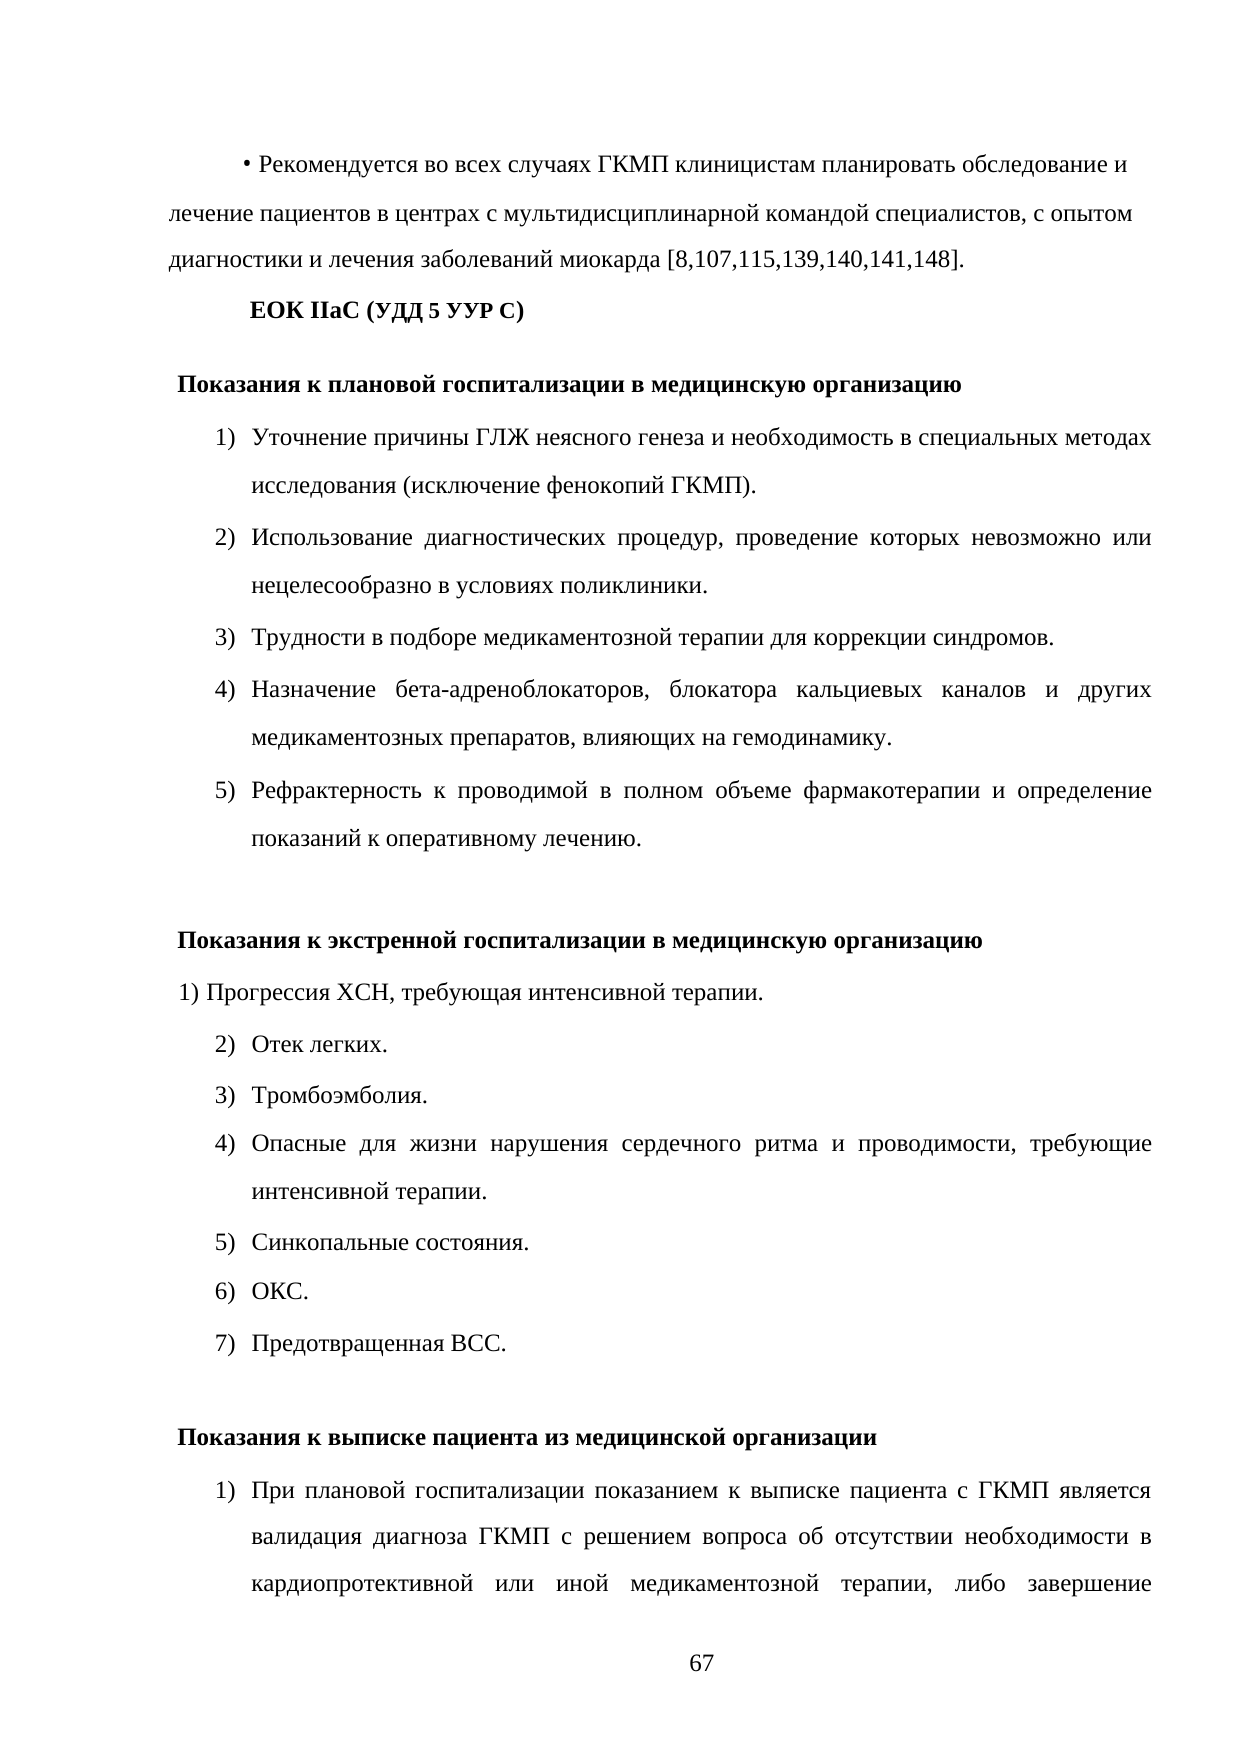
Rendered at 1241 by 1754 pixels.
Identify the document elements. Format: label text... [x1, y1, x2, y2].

list Опасные для жизни нарушения сердечного ритма и проводимости, требующие интенсивной терапии. [214, 1128, 1153, 1205]
list Назначение бета-адреноблокаторов, блокатора кальциевых каналов и других медикаментозных препаратов, влияющих на гемодинамику. [214, 674, 1153, 751]
text Показания к экстренной госпитализации в медицинскую организацию 1) Прогрессия ХСН, требующая интенсивной терапии. [177, 925, 1016, 1006]
list Отек легких. [214, 1029, 1153, 1058]
list ОКС. [214, 1276, 1153, 1305]
list Уточнение причины ГЛЖ неясного генеза и необходимость в специальных методах исследования (исключение фенокопий ГКМП). [214, 422, 1153, 499]
text • Рекомендуется во всех случаях ГКМП клиницистам планировать обследование и лечение пациентов в центрах с мультидисциплинарной командой специалистов, с опытом диагностики и лечения заболеваний миокарда [8,107,115,139,140,141,148]. [168, 146, 1182, 273]
list Тромбоэмболия. [214, 1080, 1153, 1109]
list Трудности в подборе медикаментозной терапии для коррекции синдромов. [214, 622, 1153, 651]
list Предотвращенная ВСС. [214, 1328, 1153, 1357]
subtitle Показания к плановой госпитализации в медицинскую организацию [177, 369, 1167, 397]
list Рефрактерность к проводимой в полном объеме фармакотерапии и определение показаний к оперативному лечению. [214, 775, 1153, 852]
list Использование диагностических процедур, проведение которых невозможно или нецелесообразно в условиях поликлиники. [214, 522, 1153, 599]
subtitle Показания к выписке пациента из медицинской организации [177, 1422, 1167, 1451]
subtitle ЕОК IIaС (УДД 5 УУР С) [249, 295, 538, 323]
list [214, 1475, 1153, 1596]
list Синкопальные состояния. [214, 1227, 1153, 1255]
